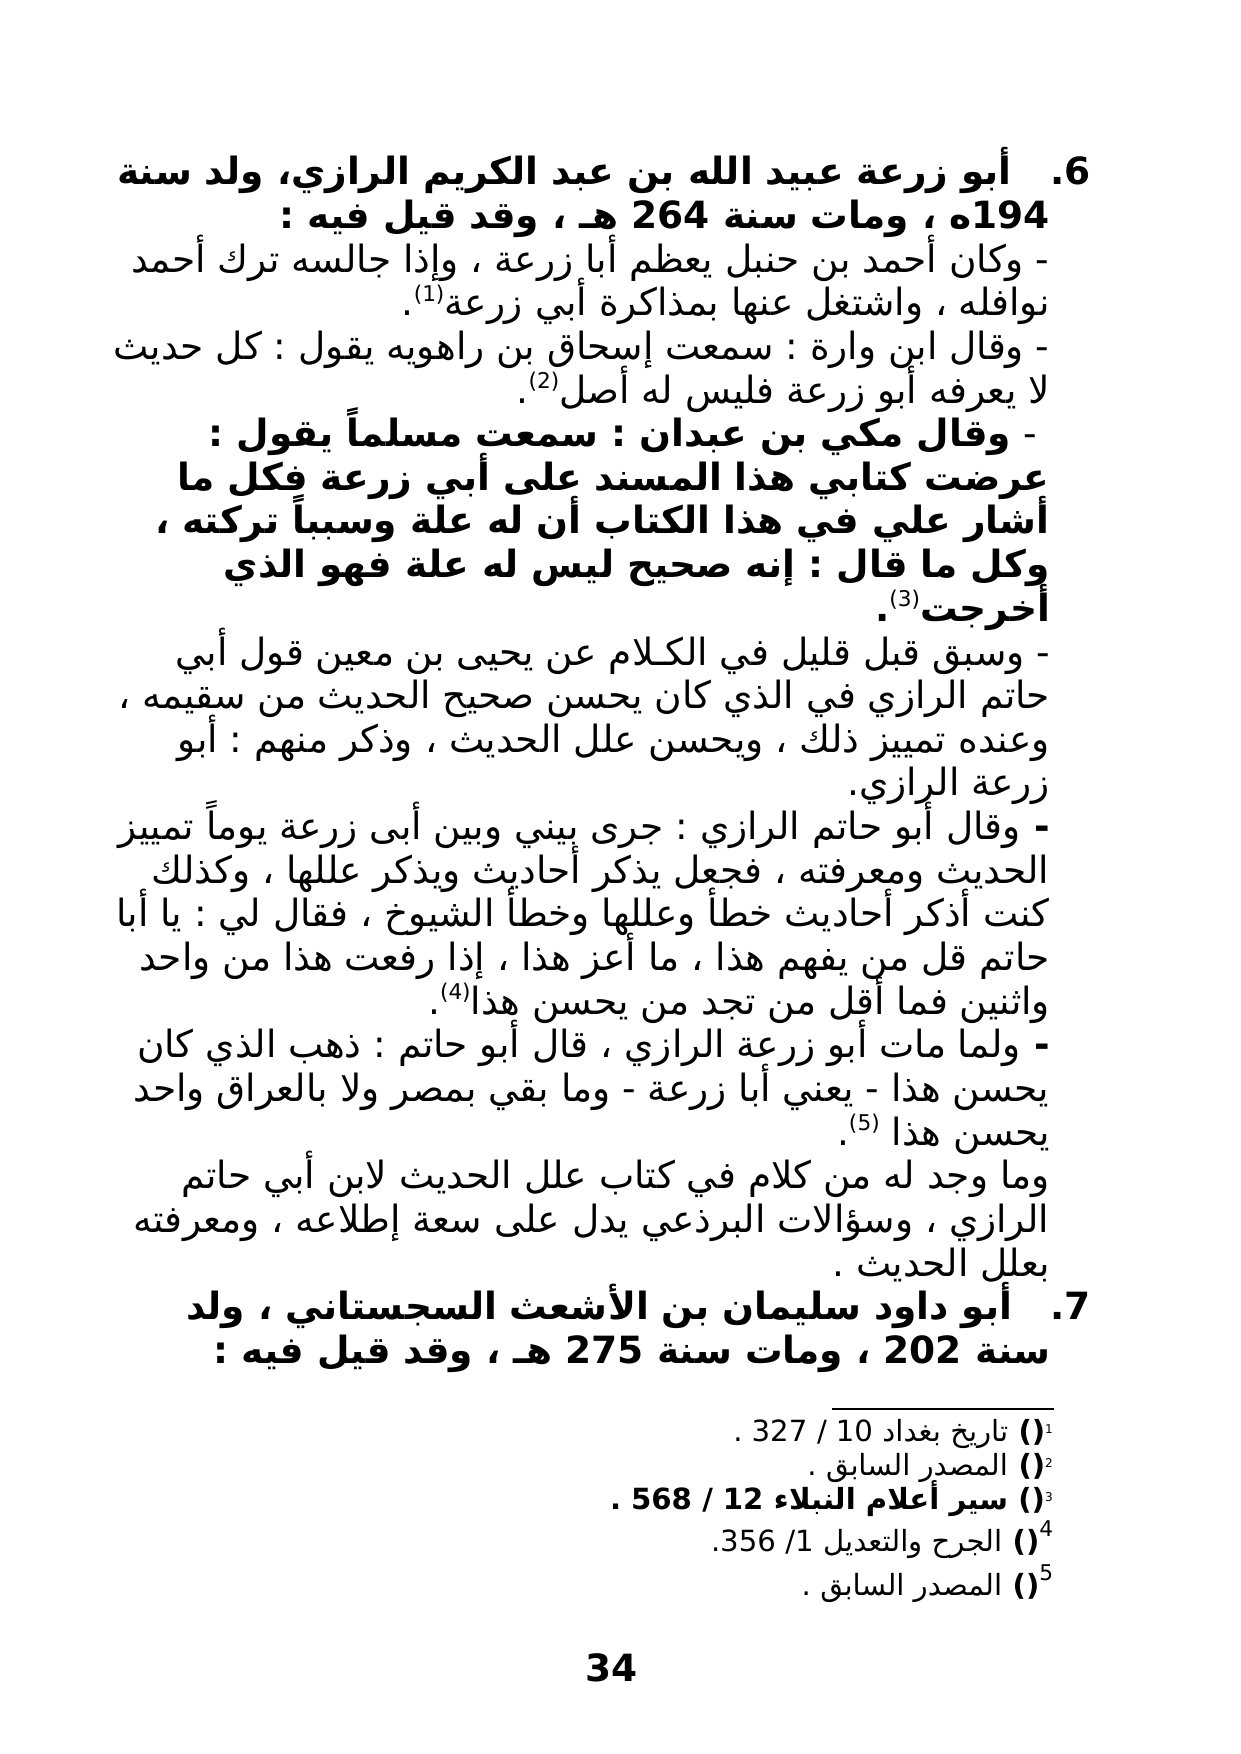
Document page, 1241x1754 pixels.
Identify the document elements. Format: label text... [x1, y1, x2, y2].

text - وقال مكي بن عبدان : سمعت مسلماً يقول : عرضت كتابي هذا المسند على أبي زرعة فكل ما أشار علي في هذا الكتاب أن له علة وسبباً تركته ، وكل ما قال : إنه صحيح ليس له علة فهو الذي أخرجت(). [112, 412, 1050, 630]
list أبو داود سليمان بن الأشعث السجستاني ، ولد سنة 202 ، ومات سنة 275 هـ ، وقد قيل فيه : [112, 1285, 1050, 1372]
text - وكان أحمد بن حنبل يعظم أبا زرعة ، وإذا جالسه ترك أحمد نوافله ، واشتغل عنها بمذاكرة أبي زرعة(). [112, 237, 1050, 324]
text - وقال أبو حاتم الرازي : جرى بيني وبين أبى زرعة يوماً تمييز الحديث ومعرفته ، فجعل يذكر أحاديث ويذكر عللها ، وكذلك كنت أذكر أحاديث خطأ وعللها وخطأ الشيوخ ، فقال لي : يا أبا حاتم قل من يفهم هذا ، ما أعز هذا ، إذا رفعت هذا من واحد واثنين فما أقل من تجد من يحسن هذا(). [112, 805, 1050, 1023]
text وما وجد له من كلام في كتاب علل الحديث لابن أبي حاتم الرازي ، وسؤالات البرذعي يدل على سعة إطلاعه ، ومعرفته بعلل الحديث . [112, 1154, 1050, 1285]
list أبو زرعة عبيد الله بن عبد الكريم الرازي، ولد سنة 194ه ، ومات سنة 264 هـ ، وقد قيل فيه : [112, 150, 1050, 237]
text - وسبق قبل قليل في الكـلام عن يحيى بن معين قول أبي حاتم الرازي في الذي كان يحسن صحيح الحديث من سقيمه ، وعنده تمييز ذلك ، ويحسن علل الحديث ، وذكر منهم : أبو زرعة الرازي. [112, 630, 1050, 805]
text - وقال ابن وارة : سمعت إسحاق بن راهويه يقول : كل حديث لا يعرفه أبو زرعة فليس له أصل(). [112, 324, 1050, 412]
text - ولما مات أبو زرعة الرازي ، قال أبو حاتم : ذهب الذي كان يحسن هذا - يعني أبا زرعة - وما بقي بمصر ولا بالعراق واحد يحسن هذا (). [112, 1023, 1050, 1154]
